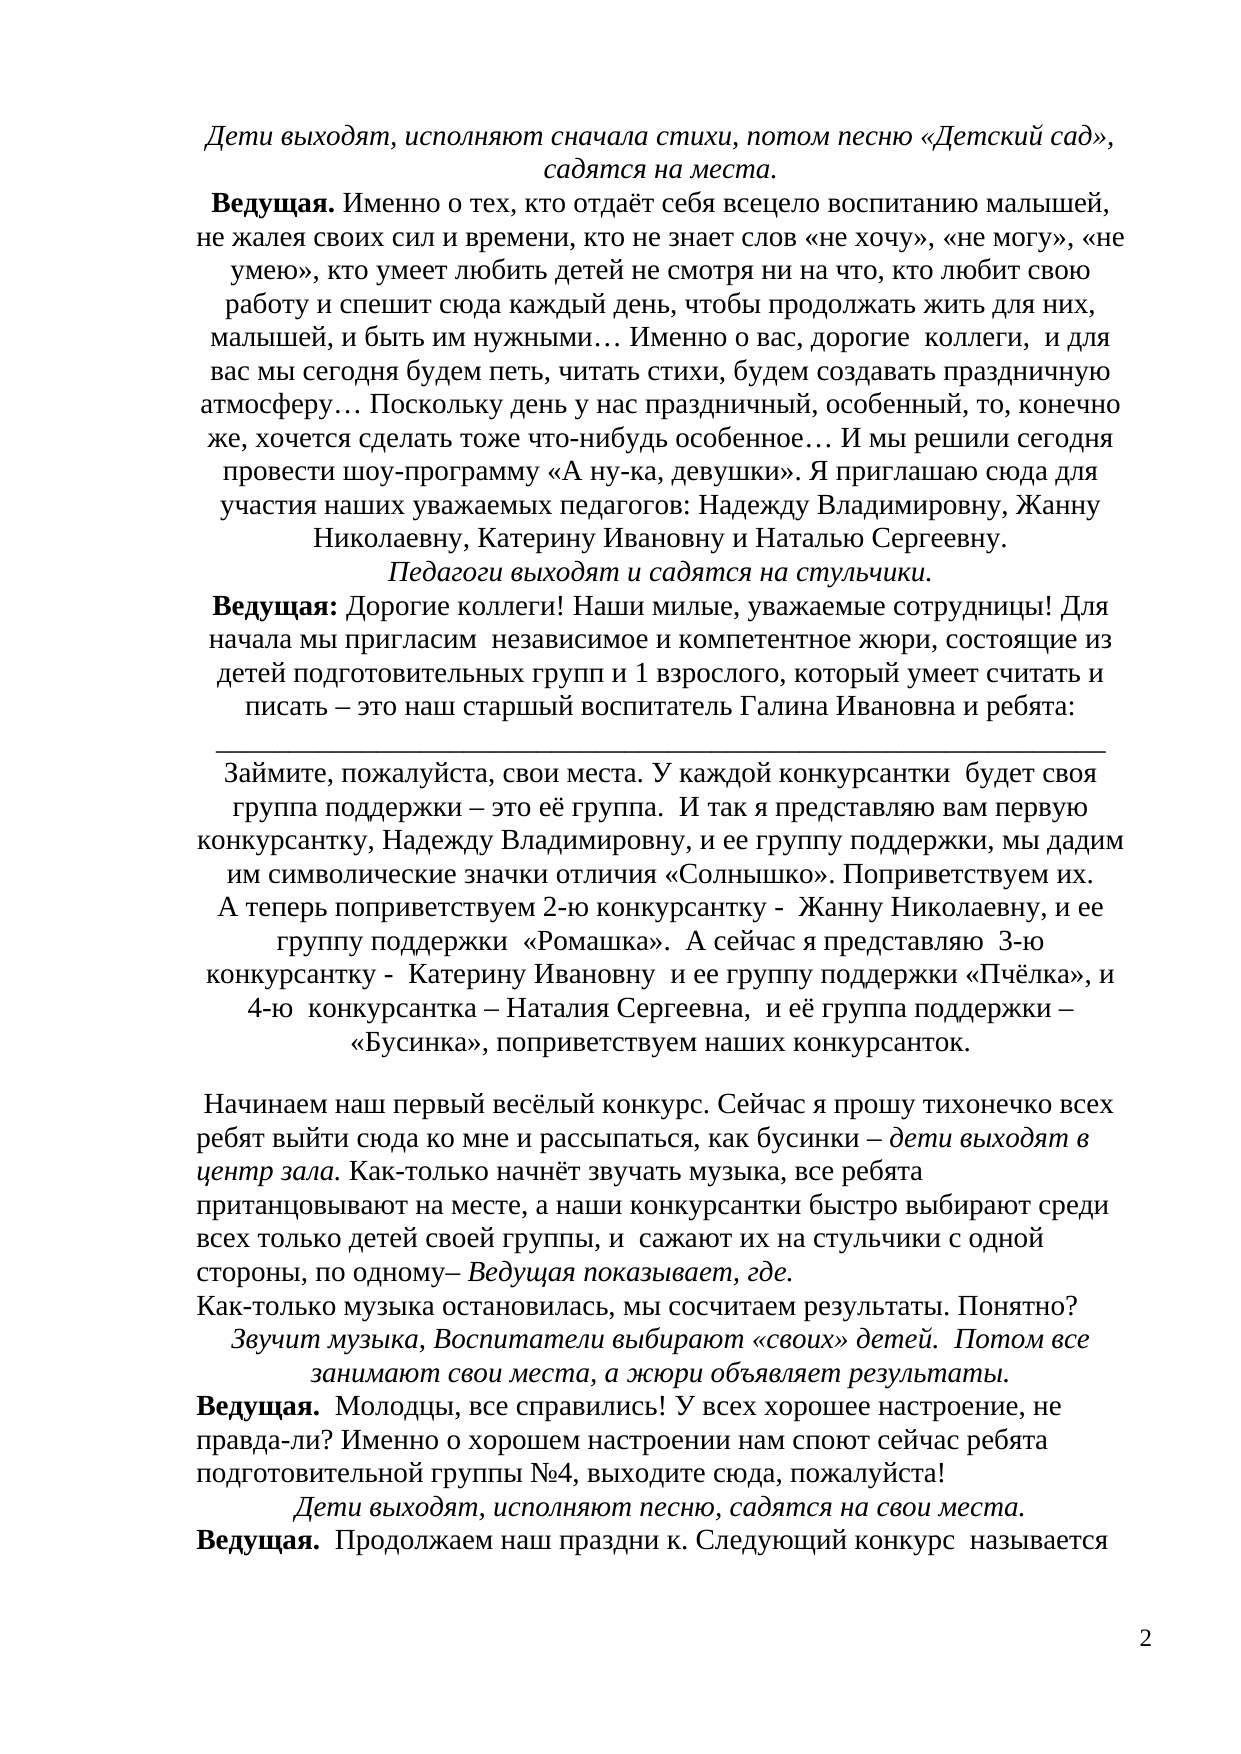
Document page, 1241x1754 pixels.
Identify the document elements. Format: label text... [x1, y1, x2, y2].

text Дети выходят, исполняют сначала стихи, потом песню «Детский сад», садятся на места. Ведущая. Именно о тех, кто отдаёт себя всецело воспитанию малышей, не жалея своих сил и времени, кто не знает слов «не хочу», «не могу», «не умею», кто умеет любить детей не смотря ни на что, кто любит свою работу и спешит сюда каждый день, чтобы продолжать жить для них, малышей, и быть им нужными… Именно о вас, дорогие коллеги, и для вас мы сегодня будем петь, читать стихи, будем создавать праздничную атмосферу… Поскольку день у нас праздничный, особенный, то, конечно же, хочется сделать тоже что-нибудь особенное… И мы решили сегодня провести шоу-программу «А ну-ка, девушки». Я приглашаю сюда для участия наших уважаемых педагогов: Надежду Владимировну, Жанну Николаевну, Катерину Ивановну и Наталью Сергеевну. Педагоги выходят и садятся на стульчики. Ведущая: Дорогие коллеги! Наши милые, уважаемые сотрудницы! Для начала мы пригласим независимое и компетентное жюри, состоящие из детей подготовительных групп и 1 взрослого, который умеет считать и писать – это наш старшый воспитатель Галина Ивановна и ребята: _____________________________________________________________ Займите, пожалуйста, свои места. У каждой конкурсантки будет своя группа поддержки – это её группа. И так я представляю вам первую конкурсантку, Надежду Владимировну, и ее группу поддержки, мы дадим им символические значки отличия «Солнышко». Поприветствуем их. А теперь поприветствуем 2-ю конкурсантку - Жанну Николаевну, и ее группу поддержки «Ромашка». А сейчас я представляю 3-ю конкурсантку - Катерину Ивановну и ее группу поддержки «Пчёлка», и 4-ю конкурсантка – Наталия Сергеевна, и её группа поддержки – «Бусинка», поприветствуем наших конкурсанток. [196, 118, 1125, 1057]
text Ведущая. Продолжаем наш праздни к. Следующий конкурс называется [196, 1522, 1125, 1556]
text Дети выходят, исполняют песню, садятся на свои места. [196, 1489, 1125, 1522]
text Звучит музыка, Воспитатели выбирают «своих» детей. Потом все занимают свои места, а жюри объявляет результаты. [196, 1321, 1125, 1388]
text Начинаем наш первый весёлый конкурс. Сейчас я прошу тихонечко всех ребят выйти сюда ко мне и рассыпаться, как бусинки – дети выходят в центр зала. Как-только начнёт звучать музыка, все ребята пританцовывают на месте, а наши конкурсантки быстро выбирают среди всех только детей своей группы, и сажают их на стульчики с одной стороны, по одному– Ведущая показывает, где. [196, 1086, 1125, 1288]
text Как-только музыка остановилась, мы сосчитаем результаты. Понятно? [196, 1288, 1125, 1321]
text Ведущая. Молодцы, все справились! У всех хорошее настроение, не правда-ли? Именно о хорошем настроении нам споют сейчас ребята подготовительной группы №4, выходите сюда, пожалуйста! [196, 1388, 1125, 1489]
